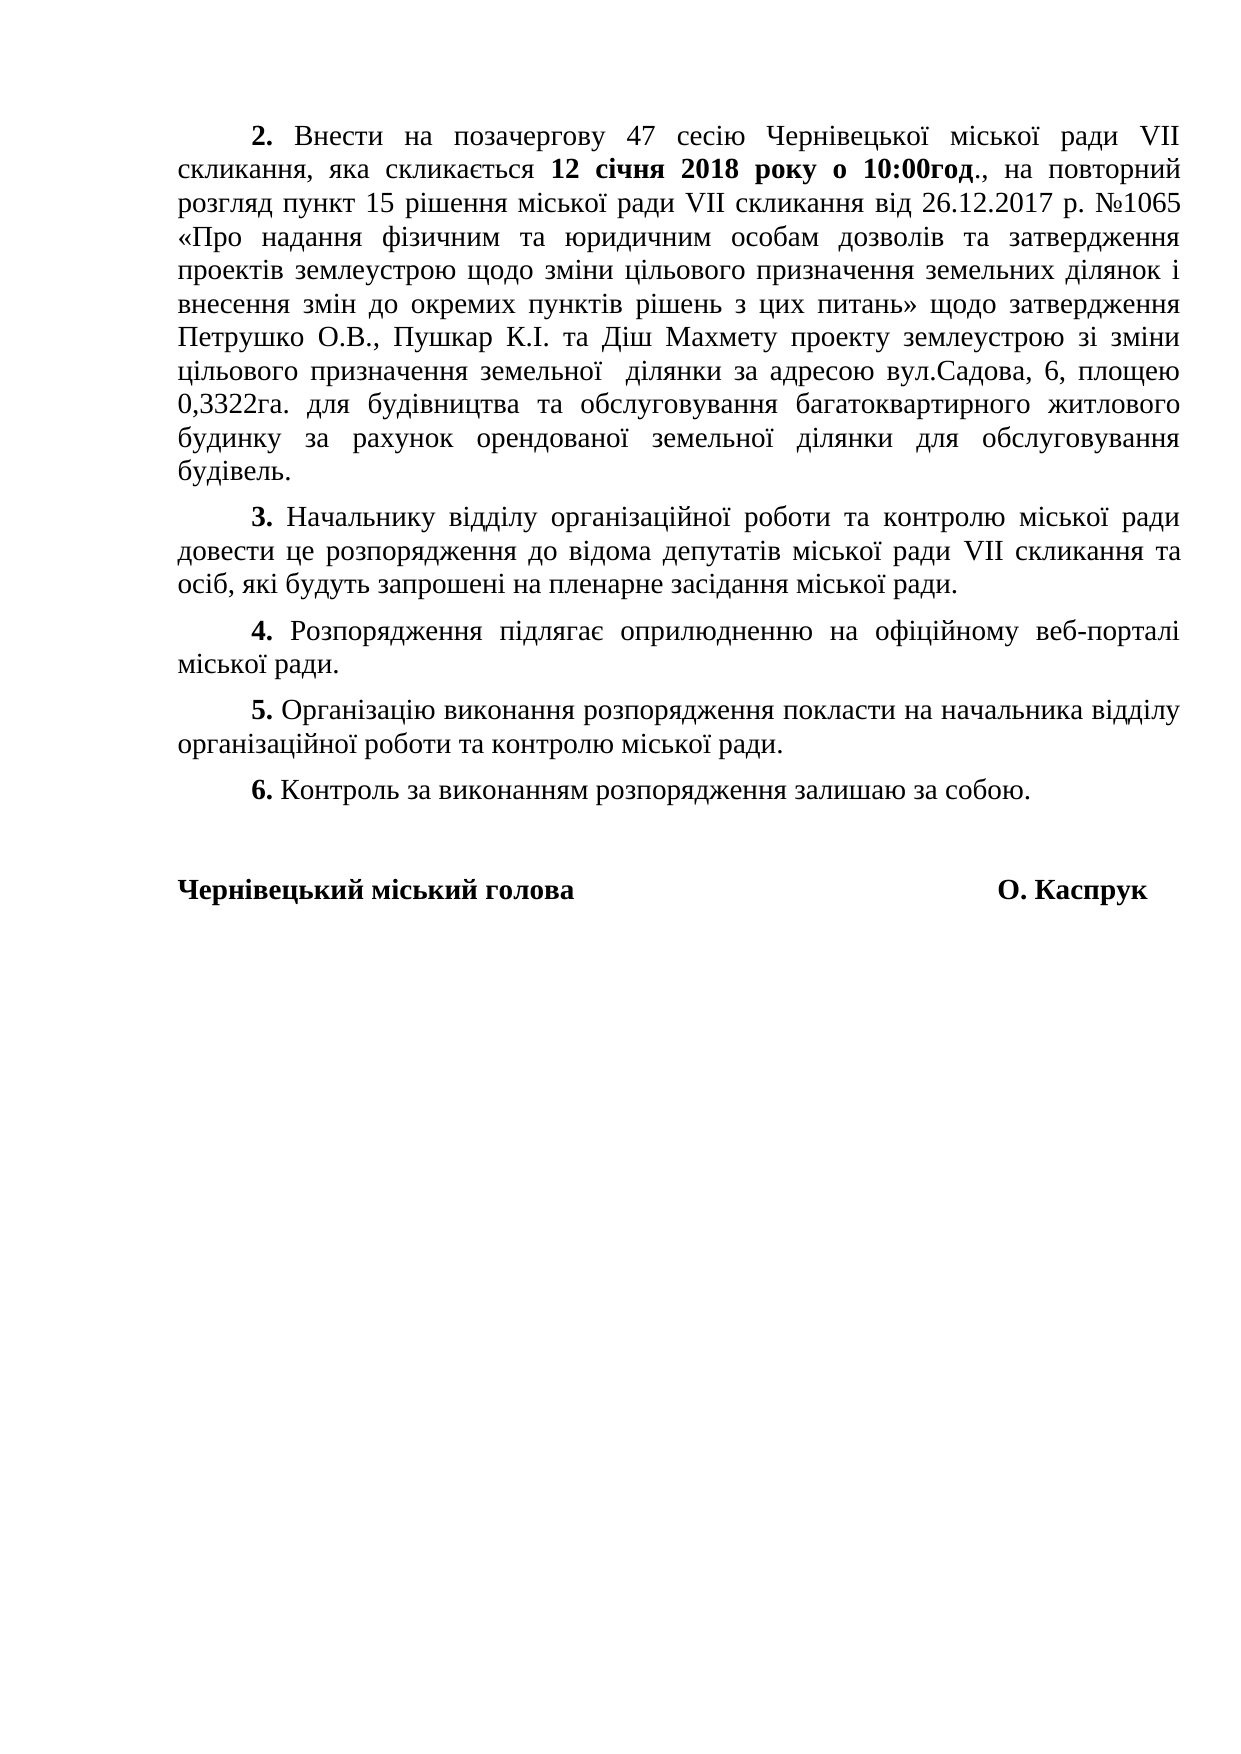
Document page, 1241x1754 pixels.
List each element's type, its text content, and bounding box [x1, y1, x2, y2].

text 3. Начальнику відділу організаційної роботи та контролю міської ради довести це розпорядження до відома депутатів міської ради VIІ скликання та осіб, які будуть запрошені на пленарне засідання міської ради. [177, 499, 1181, 600]
text 4. Розпорядження підлягає оприлюдненню на офіційному веб-порталі міської ради. [177, 613, 1181, 680]
text 6. Контроль за виконанням розпорядження залишаю за собою. [177, 772, 1181, 805]
text Чернівецький міський голова О. Каспрук [177, 872, 1181, 906]
text 5. Організацію виконання розпорядження покласти на начальника відділу організаційної роботи та контролю міської ради. [177, 692, 1181, 759]
text 2. Внести на позачергову 47 сесію Чернівецької міської ради VIІ скликання, яка скликається 12 січня 2018 року о 10:00год., на повторний розгляд пункт 15 рішення міської ради VІI скликання від 26.12.2017 р. №1065 «Про надання фізичним та юридичним особам дозволів та затвердження проектів землеустрою щодо зміни цільового призначення земельних ділянок і внесення змін до окремих пунктів рішень з цих питань» щодо затвердження Петрушко О.В., Пушкар К.І. та Діш Махмету проекту землеустрою зі зміни цільового призначення земельної ділянки за адресою вул.Садова, 6, площею 0,3322га. для будівництва та обслуговування багатоквартирного житлового будинку за рахунок орендованої земельної ділянки для обслуговування будівель. [177, 118, 1181, 487]
